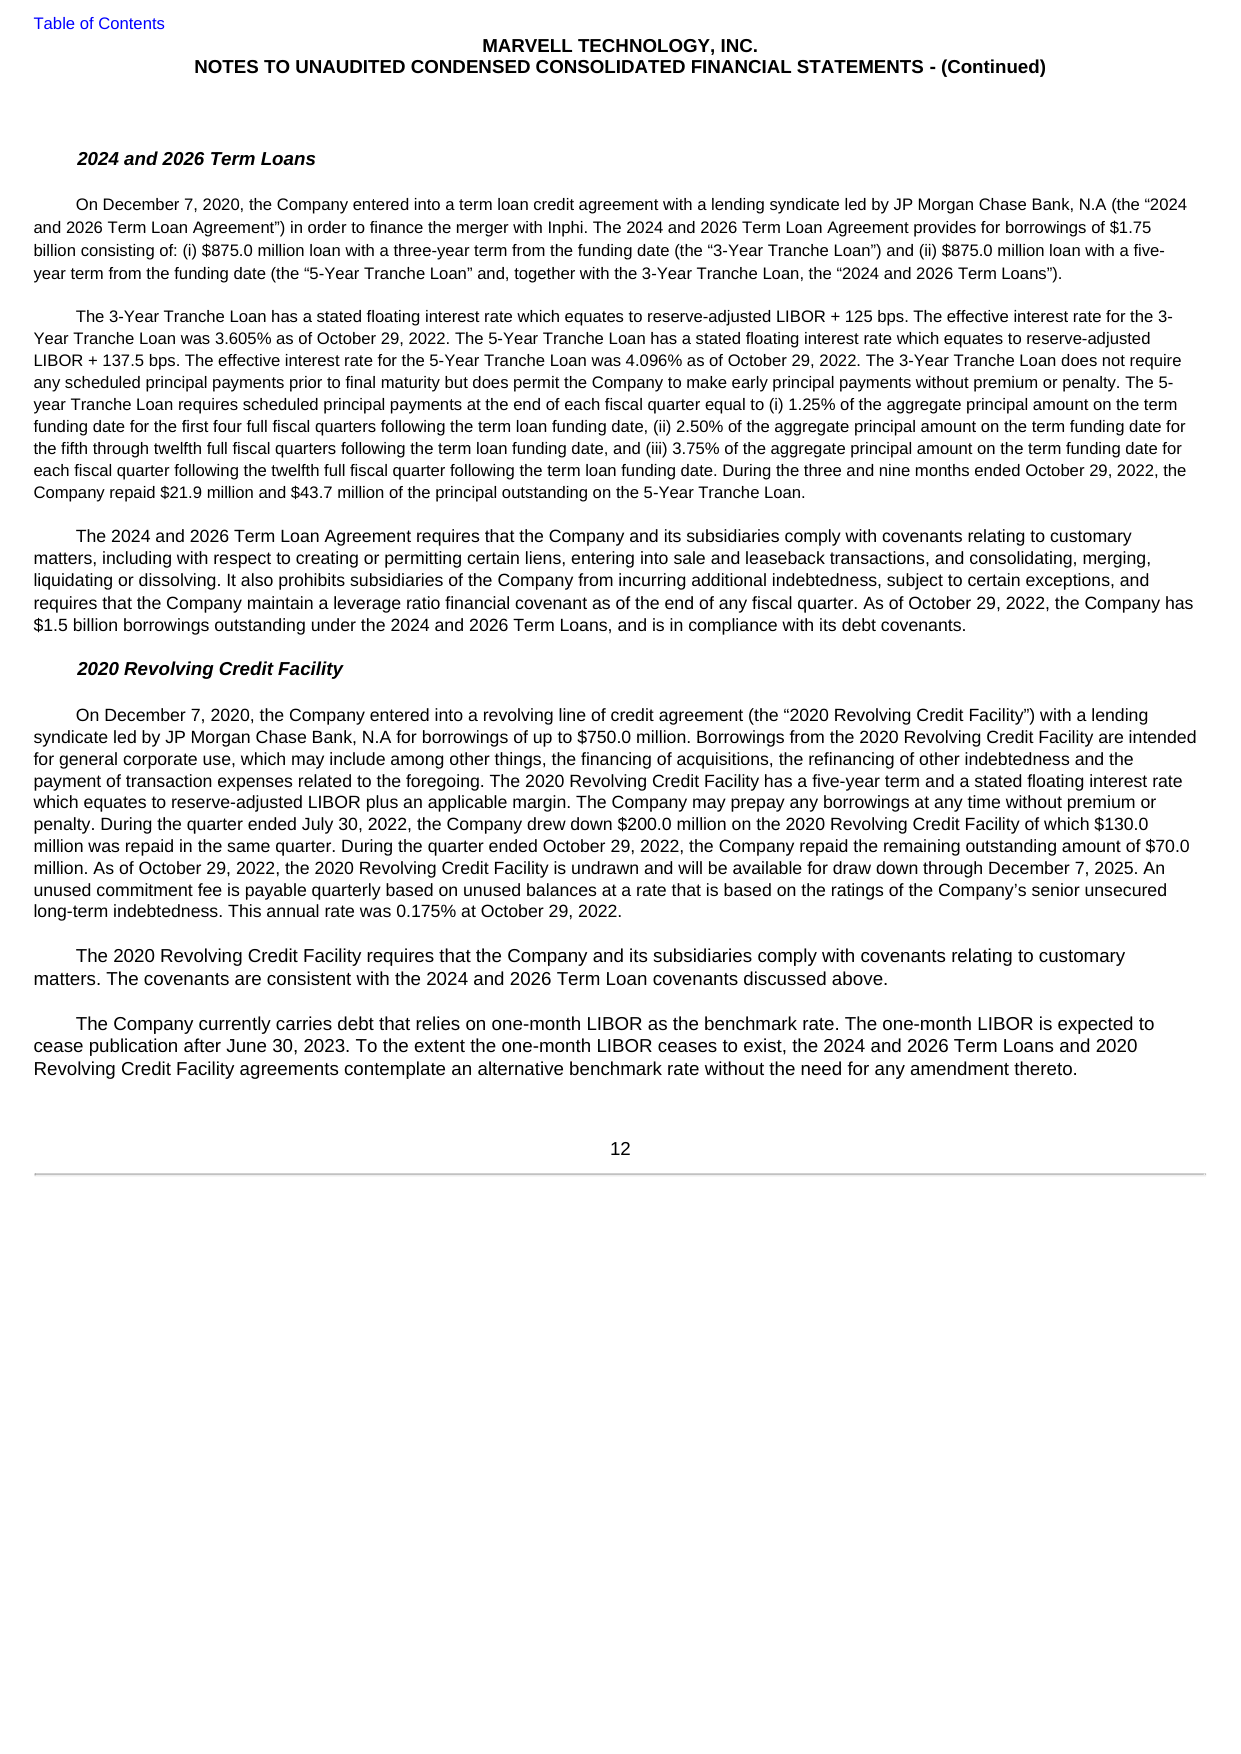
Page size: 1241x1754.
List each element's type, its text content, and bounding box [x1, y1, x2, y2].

text MARVELL TECHNOLOGY, INC. [33, 34, 1207, 56]
picture [32, 1171, 1207, 1178]
text On December 7, 2020, the Company entered into a term loan credit agreement with a lending syndicate led by JP Morgan Chase Bank, N.A (the “2024 and 2026 Term Loan Agreement”) in order to finance the merger with Inphi. The 2024 and 2026 Term Loan Agreement provides for borrowings of $1.75 billion consisting of: (i) $875.0 million loan with a three-year term from the funding date (the “3-Year Tranche Loan”) and (ii) $875.0 million loan with a five-year term from the funding date (the “5-Year Tranche Loan” and, together with the 3-Year Tranche Loan, the “2024 and 2026 Term Loans”). [33, 194, 1190, 283]
text 2024 and 2026 Term Loans [77, 148, 1203, 170]
text The 2024 and 2026 Term Loan Agreement requires that the Company and its subsidiaries comply with covenants relating to customary matters, including with respect to creating or permitting certain liens, entering into sale and leaseback transactions, and consolidating, merging, liquidating or dissolving. It also prohibits subsidiaries of the Company from incurring additional indebtedness, subject to certain exceptions, and requires that the Company maintain a leverage ratio financial covenant as of the end of any fiscal quarter. As of October 29, 2022, the Company has $1.5 billion borrowings outstanding under the 2024 and 2026 Term Loans, and is in compliance with its debt covenants. [33, 526, 1201, 635]
text NOTES TO UNAUDITED CONDENSED CONSOLIDATED FINANCIAL STATEMENTS ‑ (Continued) [33, 57, 1207, 78]
text 2020 Revolving Credit Facility [77, 657, 1203, 679]
text 12 [33, 1138, 1207, 1159]
text On December 7, 2020, the Company entered into a revolving line of credit agreement (the “2020 Revolving Credit Facility”) with a lending syndicate led by JP Morgan Chase Bank, N.A for borrowings of up to $750.0 million. Borrowings from the 2020 Revolving Credit Facility are intended for general corporate use, which may include among other things, the financing of acquisitions, the refinancing of other indebtedness and the payment of transaction expenses related to the foregoing. The 2020 Revolving Credit Facility has a five-year term and a stated floating interest rate which equates to reserve-adjusted LIBOR plus an applicable margin. The Company may prepay any borrowings at any time without premium or penalty. During the quarter ended July 30, 2022, the Company drew down $200.0 million on the 2020 Revolving Credit Facility of which $130.0 million was repaid in the same quarter. During the quarter ended October 29, 2022, the Company repaid the remaining outstanding amount of $70.0 million. As of October 29, 2022, the 2020 Revolving Credit Facility is undrawn and will be available for draw down through December 7, 2025. An unused commitment fee is payable quarterly based on unused balances at a rate that is based on the ratings of the Company’s senior unsecured long-term indebtedness. This annual rate was 0.175% at October 29, 2022. [33, 705, 1201, 922]
text Table of Contents [33, 13, 1203, 33]
text The Company currently carries debt that relies on one-month LIBOR as the benchmark rate. The one-month LIBOR is expected to cease publication after June 30, 2023. To the extent the one-month LIBOR ceases to exist, the 2024 and 2026 Term Loans and 2020 Revolving Credit Facility agreements contemplate an alternative benchmark rate without the need for any amendment thereto. [33, 1013, 1192, 1079]
text The 3-Year Tranche Loan has a stated floating interest rate which equates to reserve-adjusted LIBOR + 125 bps. The effective interest rate for the 3-Year Tranche Loan was 3.605% as of October 29, 2022. The 5-Year Tranche Loan has a stated floating interest rate which equates to reserve-adjusted LIBOR + 137.5 bps. The effective interest rate for the 5-Year Tranche Loan was 4.096% as of October 29, 2022. The 3-Year Tranche Loan does not require any scheduled principal payments prior to final maturity but does permit the Company to make early principal payments without premium or penalty. The 5-year Tranche Loan requires scheduled principal payments at the end of each fiscal quarter equal to (i) 1.25% of the aggregate principal amount on the term funding date for the first four full fiscal quarters following the term loan funding date, (ii) 2.50% of the aggregate principal amount on the term funding date for the fifth through twelfth full fiscal quarters following the term loan funding date, and (iii) 3.75% of the aggregate principal amount on the term funding date for each fiscal quarter following the twelfth full fiscal quarter following the term loan funding date. During the three and nine months ended October 29, 2022, the Company repaid $21.9 million and $43.7 million of the principal outstanding on the 5-Year Tranche Loan. [33, 307, 1203, 502]
text The 2020 Revolving Credit Facility requires that the Company and its subsidiaries comply with covenants relating to customary matters. The covenants are consistent with the 2024 and 2026 Term Loan covenants discussed above. [33, 944, 1136, 989]
